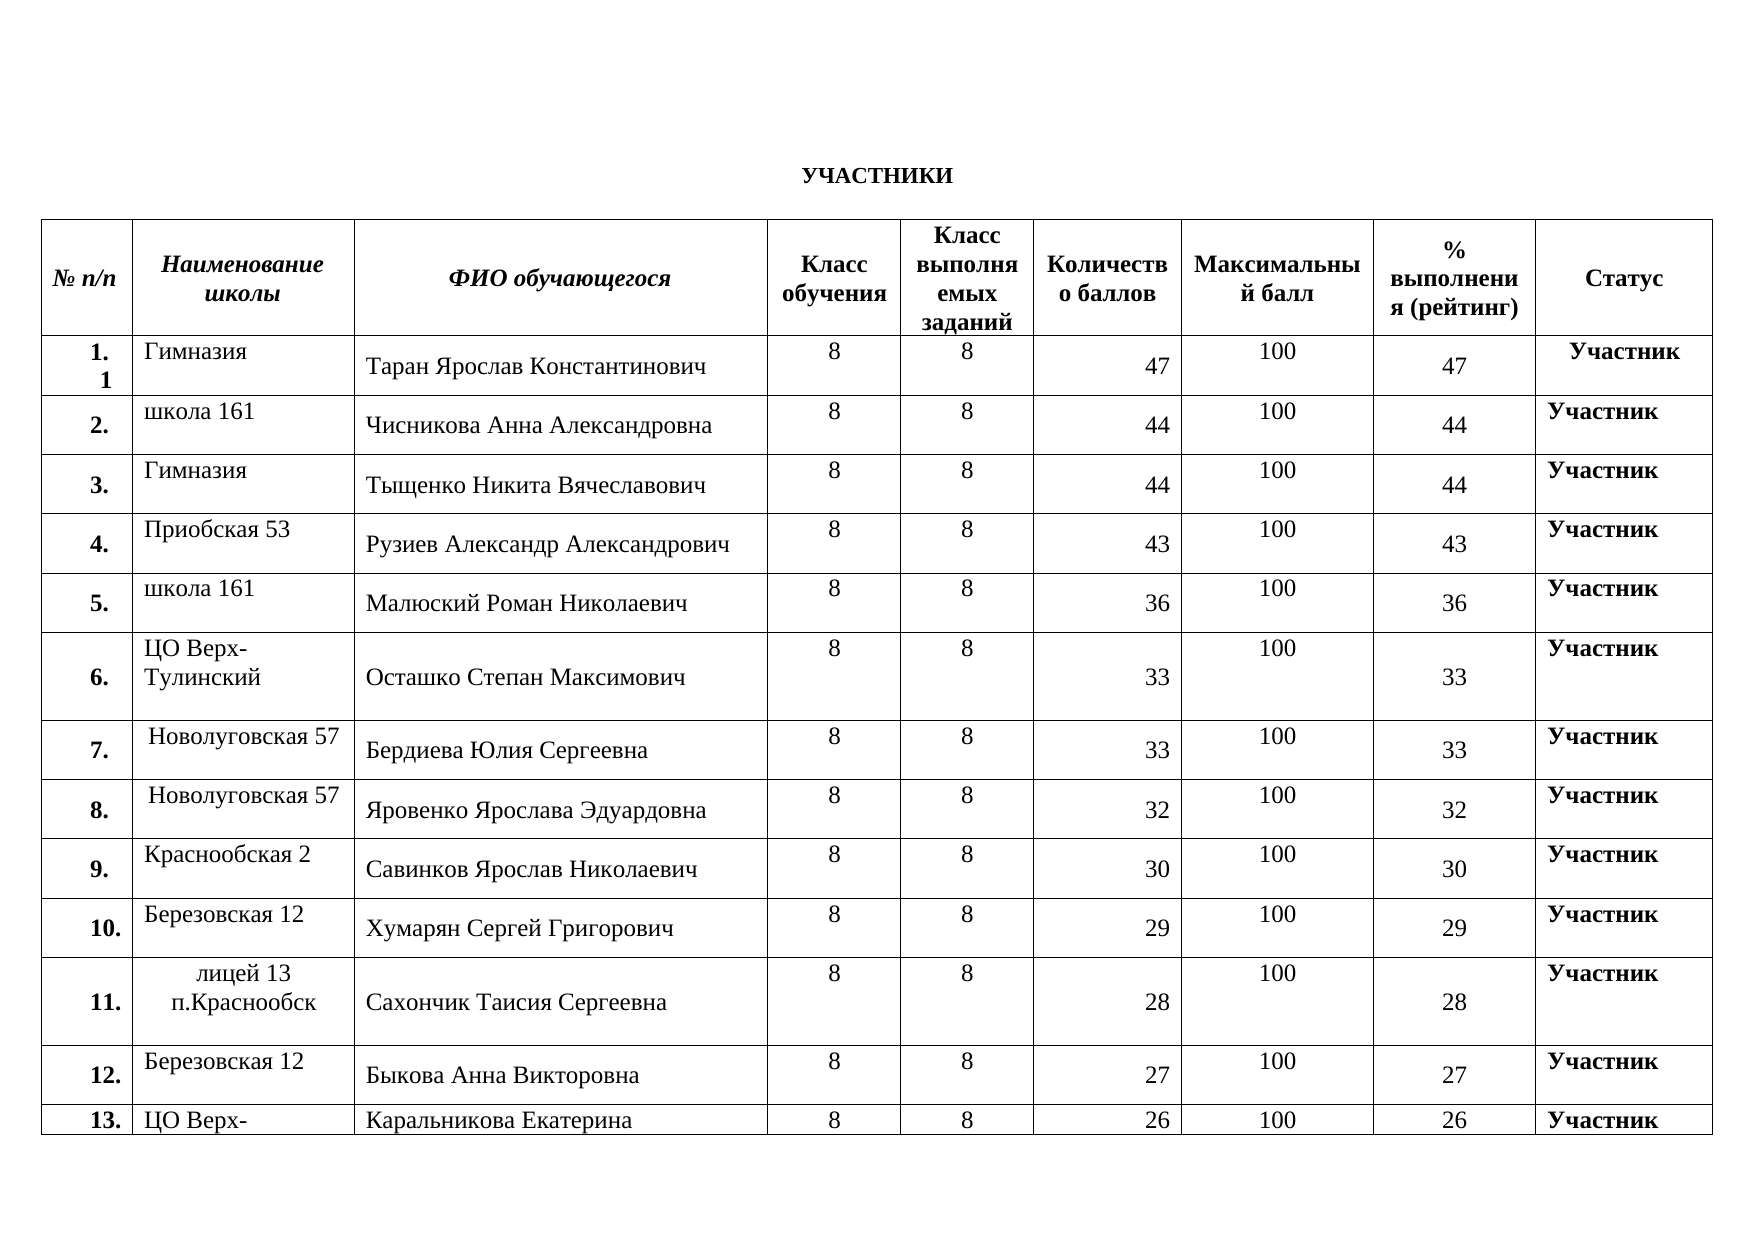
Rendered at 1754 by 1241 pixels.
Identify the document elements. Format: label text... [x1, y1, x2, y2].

table_cell Приобская 53 [133, 514, 354, 572]
table_cell ЦО Верх-Тулинский [133, 633, 354, 720]
table_cell [42, 721, 132, 779]
table_cell Сахончик Таисия Сергеевна [355, 958, 767, 1045]
table_cell 8 [901, 839, 1033, 898]
table_cell 30 [1034, 839, 1181, 898]
table_cell [42, 574, 132, 632]
table_cell Участник [1536, 455, 1712, 513]
table_cell 8 [768, 839, 900, 898]
table_cell 33 [1374, 633, 1535, 720]
table_cell 8 [901, 958, 1033, 1045]
table_cell 27 [1374, 1046, 1535, 1104]
table_cell 33 [1374, 721, 1535, 779]
table_cell 43 [1034, 514, 1181, 572]
table_cell 100 [1182, 839, 1373, 898]
table_header Статус [1536, 220, 1712, 335]
table_cell 8 [768, 899, 900, 957]
table_cell 100 [1182, 455, 1373, 513]
table_cell 8 [768, 780, 900, 838]
table_cell 8 [901, 1105, 1033, 1134]
table_cell 30 [1374, 839, 1535, 898]
table_cell 8 [901, 455, 1033, 513]
table_cell 29 [1034, 899, 1181, 957]
table_cell [42, 455, 132, 513]
table_cell Участник [1536, 839, 1712, 898]
table_cell 100 [1182, 780, 1373, 838]
table_cell Бердиева Юлия Сергеевна [355, 721, 767, 779]
table_cell 100 [1182, 958, 1373, 1045]
table_cell 44 [1034, 455, 1181, 513]
table_cell 100 [1182, 721, 1373, 779]
table_cell [42, 958, 132, 1045]
table_cell 44 [1374, 455, 1535, 513]
table_cell Участник [1536, 1046, 1712, 1104]
table_cell 8 [901, 1046, 1033, 1104]
table_cell Тыщенко Никита Вячеславович [355, 455, 767, 513]
table_cell 8 [901, 721, 1033, 779]
table_header Наименование школы [133, 220, 354, 335]
table_cell ЦО Верх-Тулинский [133, 1105, 354, 1134]
table_cell 44 [1034, 396, 1181, 454]
table_cell 27 [1034, 1046, 1181, 1104]
table_cell 8 [768, 721, 900, 779]
table_cell 100 [1182, 633, 1373, 720]
table_cell [42, 396, 132, 454]
table_cell 8 [768, 1105, 900, 1134]
table_cell 8 [901, 633, 1033, 720]
table_cell Новолуговская 57 [133, 721, 354, 779]
table_cell 1 [42, 336, 132, 395]
table_cell [42, 633, 132, 720]
table_cell 32 [1034, 780, 1181, 838]
table_cell 36 [1374, 574, 1535, 632]
table_cell 33 [1034, 633, 1181, 720]
table_cell 8 [768, 336, 900, 395]
table_cell 100 [1182, 899, 1373, 957]
table_cell Гимназия [133, 336, 354, 395]
table_cell 8 [901, 336, 1033, 395]
table_cell [42, 780, 132, 838]
table_cell Березовская 12 [133, 899, 354, 957]
table_cell Краснообская 2 [133, 839, 354, 898]
table_cell Участник [1536, 574, 1712, 632]
table_cell 28 [1034, 958, 1181, 1045]
table_cell школа 161 [133, 574, 354, 632]
table_cell Участник [1536, 721, 1712, 779]
table_cell 44 [1374, 396, 1535, 454]
table_cell 100 [1182, 1046, 1373, 1104]
table_cell [42, 1046, 132, 1104]
table_cell Участник [1536, 514, 1712, 572]
table_cell 8 [768, 958, 900, 1045]
table_cell 28 [1374, 958, 1535, 1045]
table_cell 100 [1182, 396, 1373, 454]
table_cell Участник [1536, 633, 1712, 720]
table_header Класс выполняемых заданий [901, 220, 1033, 335]
table_header ФИО обучающегося [355, 220, 767, 335]
table_header Количество баллов [1034, 220, 1181, 335]
table_cell 29 [1374, 899, 1535, 957]
table_header Максимальный балл [1182, 220, 1373, 335]
table_cell 8 [768, 574, 900, 632]
table_header % выполнения (рейтинг) [1374, 220, 1535, 335]
table_cell 8 [901, 780, 1033, 838]
table_cell 8 [901, 899, 1033, 957]
table_cell 8 [768, 633, 900, 720]
table_cell 100 [1182, 336, 1373, 395]
table_cell 100 [1182, 1105, 1373, 1134]
text УЧАСТНИКИ [118, 162, 1636, 189]
table_cell 8 [768, 1046, 900, 1104]
table_cell [42, 839, 132, 898]
table_cell Хумарян Сергей Григорович [355, 899, 767, 957]
table_cell Быкова Анна Викторовна [355, 1046, 767, 1104]
table_cell 8 [768, 396, 900, 454]
table_cell 26 [1374, 1105, 1535, 1134]
table_cell 8 [901, 514, 1033, 572]
table_cell 33 [1034, 721, 1181, 779]
table_cell [42, 514, 132, 572]
table_cell Таран Ярослав Константинович [355, 336, 767, 395]
table_cell Гимназия [133, 455, 354, 513]
table_cell 8 [768, 455, 900, 513]
table_cell Березовская 12 [133, 1046, 354, 1104]
table_cell Участник [1536, 780, 1712, 838]
table_cell школа 161 [133, 396, 354, 454]
table_cell Участник [1536, 1105, 1712, 1134]
table_cell 36 [1034, 574, 1181, 632]
table_cell Участник [1536, 336, 1712, 395]
table_cell 8 [901, 396, 1033, 454]
table_cell [42, 899, 132, 957]
table_header № п/п [42, 220, 132, 335]
table_cell Осташко Степан Максимович [355, 633, 767, 720]
table_cell лицей 13 п.Краснообск [133, 958, 354, 1045]
table_cell Участник [1536, 899, 1712, 957]
table_cell Участник [1536, 396, 1712, 454]
table_cell 43 [1374, 514, 1535, 572]
table_cell Участник [1536, 958, 1712, 1045]
table_cell [42, 1105, 132, 1134]
table_cell 32 [1374, 780, 1535, 838]
table_cell Савинков Ярослав Николаевич [355, 839, 767, 898]
table_cell Рузиев Александр Александрович [355, 514, 767, 572]
table_cell 26 [1034, 1105, 1181, 1134]
table_cell Чисникова Анна Александровна [355, 396, 767, 454]
table_cell 100 [1182, 514, 1373, 572]
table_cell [355, 1105, 767, 1134]
table_cell 47 [1034, 336, 1181, 395]
table_cell Новолуговская 57 [133, 780, 354, 838]
table_cell Яровенко Ярослава Эдуардовна [355, 780, 767, 838]
table_cell 47 [1374, 336, 1535, 395]
table_cell 8 [901, 574, 1033, 632]
table_header Класс обучения [768, 220, 900, 335]
table_cell 100 [1182, 574, 1373, 632]
table_cell 8 [768, 514, 900, 572]
table_cell Малюский Роман Николаевич [355, 574, 767, 632]
